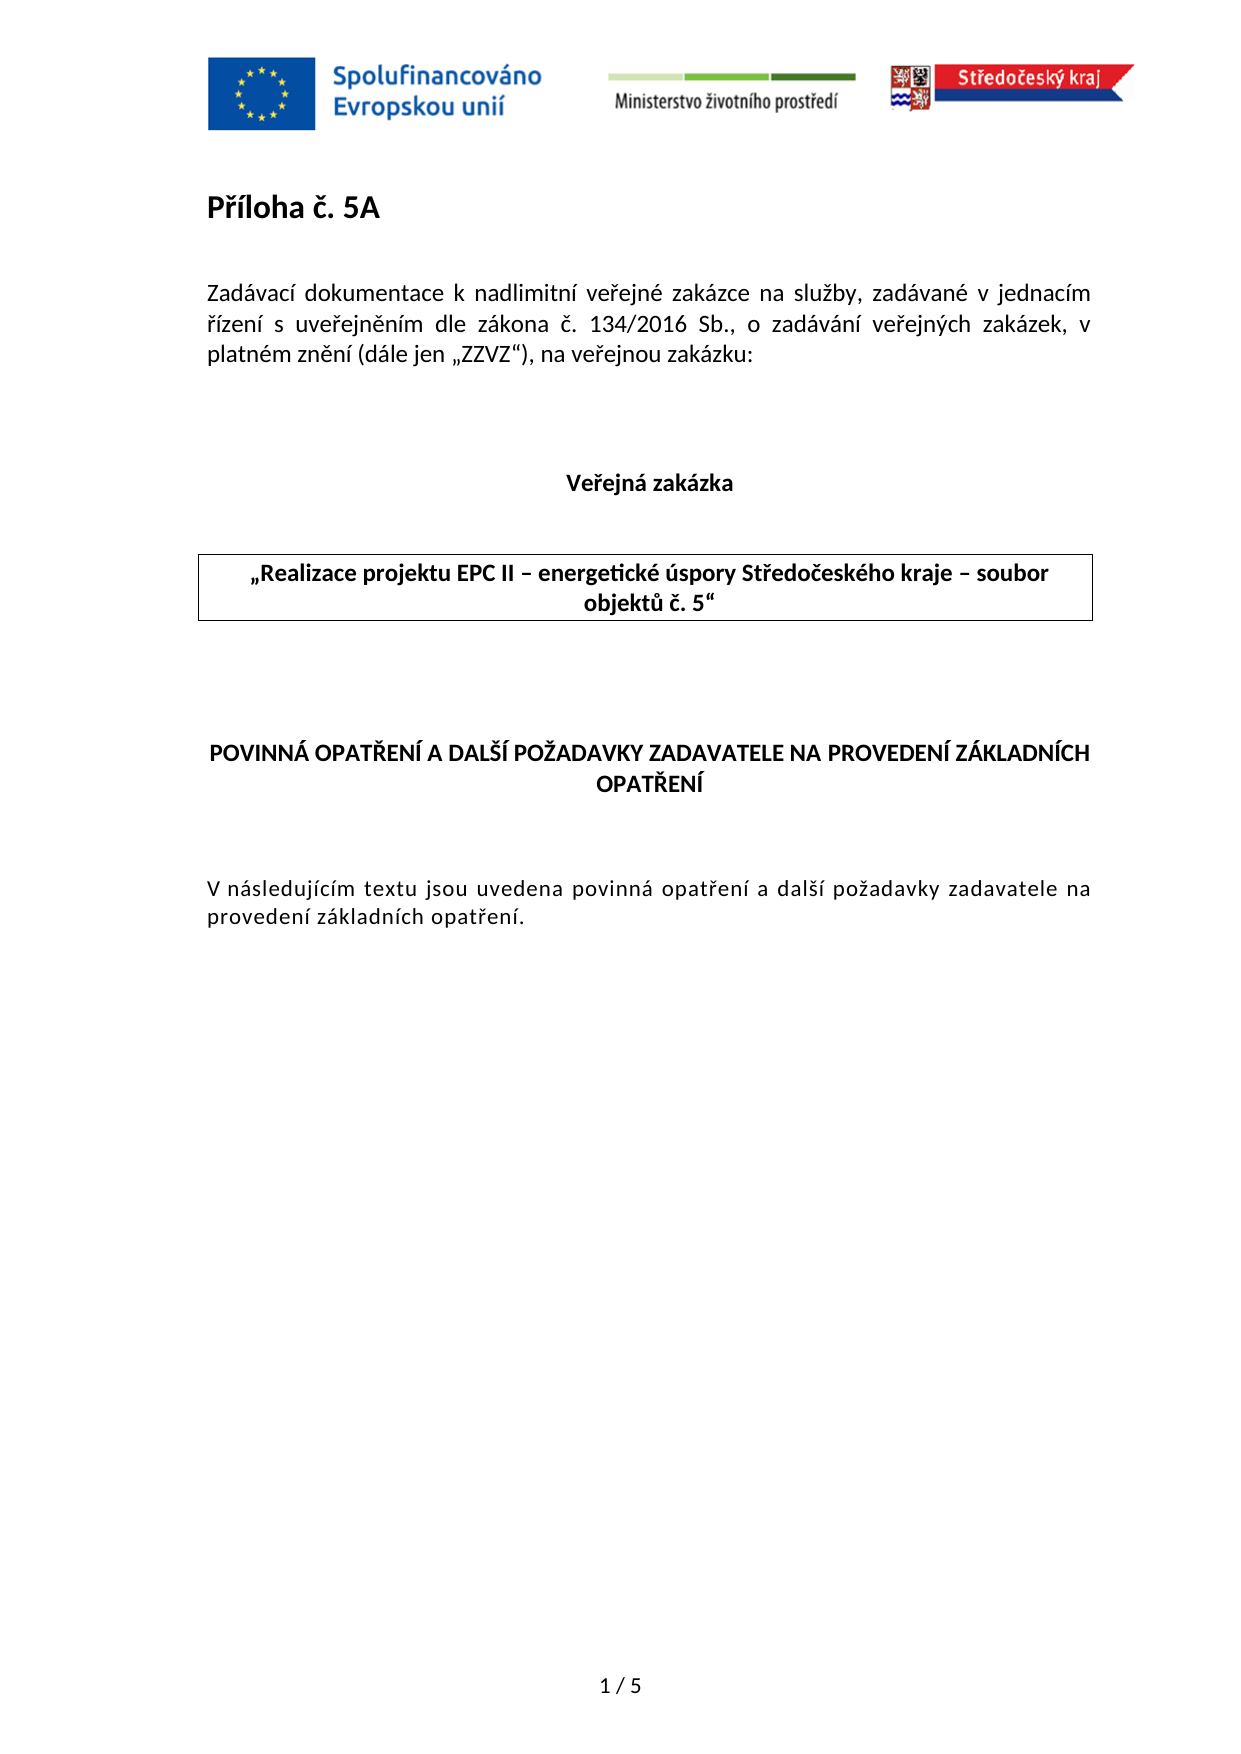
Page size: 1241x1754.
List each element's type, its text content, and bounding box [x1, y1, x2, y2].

text V následujícím textu jsou uvedena povinná opatření a další požadavky zadavatele na provedení základních opatření. [207, 874, 1092, 930]
text Příloha č. 5A [207, 186, 1092, 227]
text POVINNÁ OPATŘENÍ A DALŠÍ POŽADAVKY ZADAVATELE NA PROVEDENÍ ZÁKLADNÍCH OPATŘENÍ [207, 737, 1092, 798]
text Zadávací dokumentace k nadlimitní veřejné zakázce na služby, zadávané v jednacím řízení s uveřejněním dle zákona č. 134/2016 Sb., o zadávání veřejných zakázek, v platném znění (dále jen „ZZVZ“), na veřejnou zakázku: [207, 277, 1092, 369]
text Veřejná zakázka [207, 468, 1092, 498]
text „Realizace projektu EPC II – energetické úspory Středočeského kraje – soubor objektů č. 5“ [199, 555, 1092, 620]
picture [206, 56, 1151, 131]
